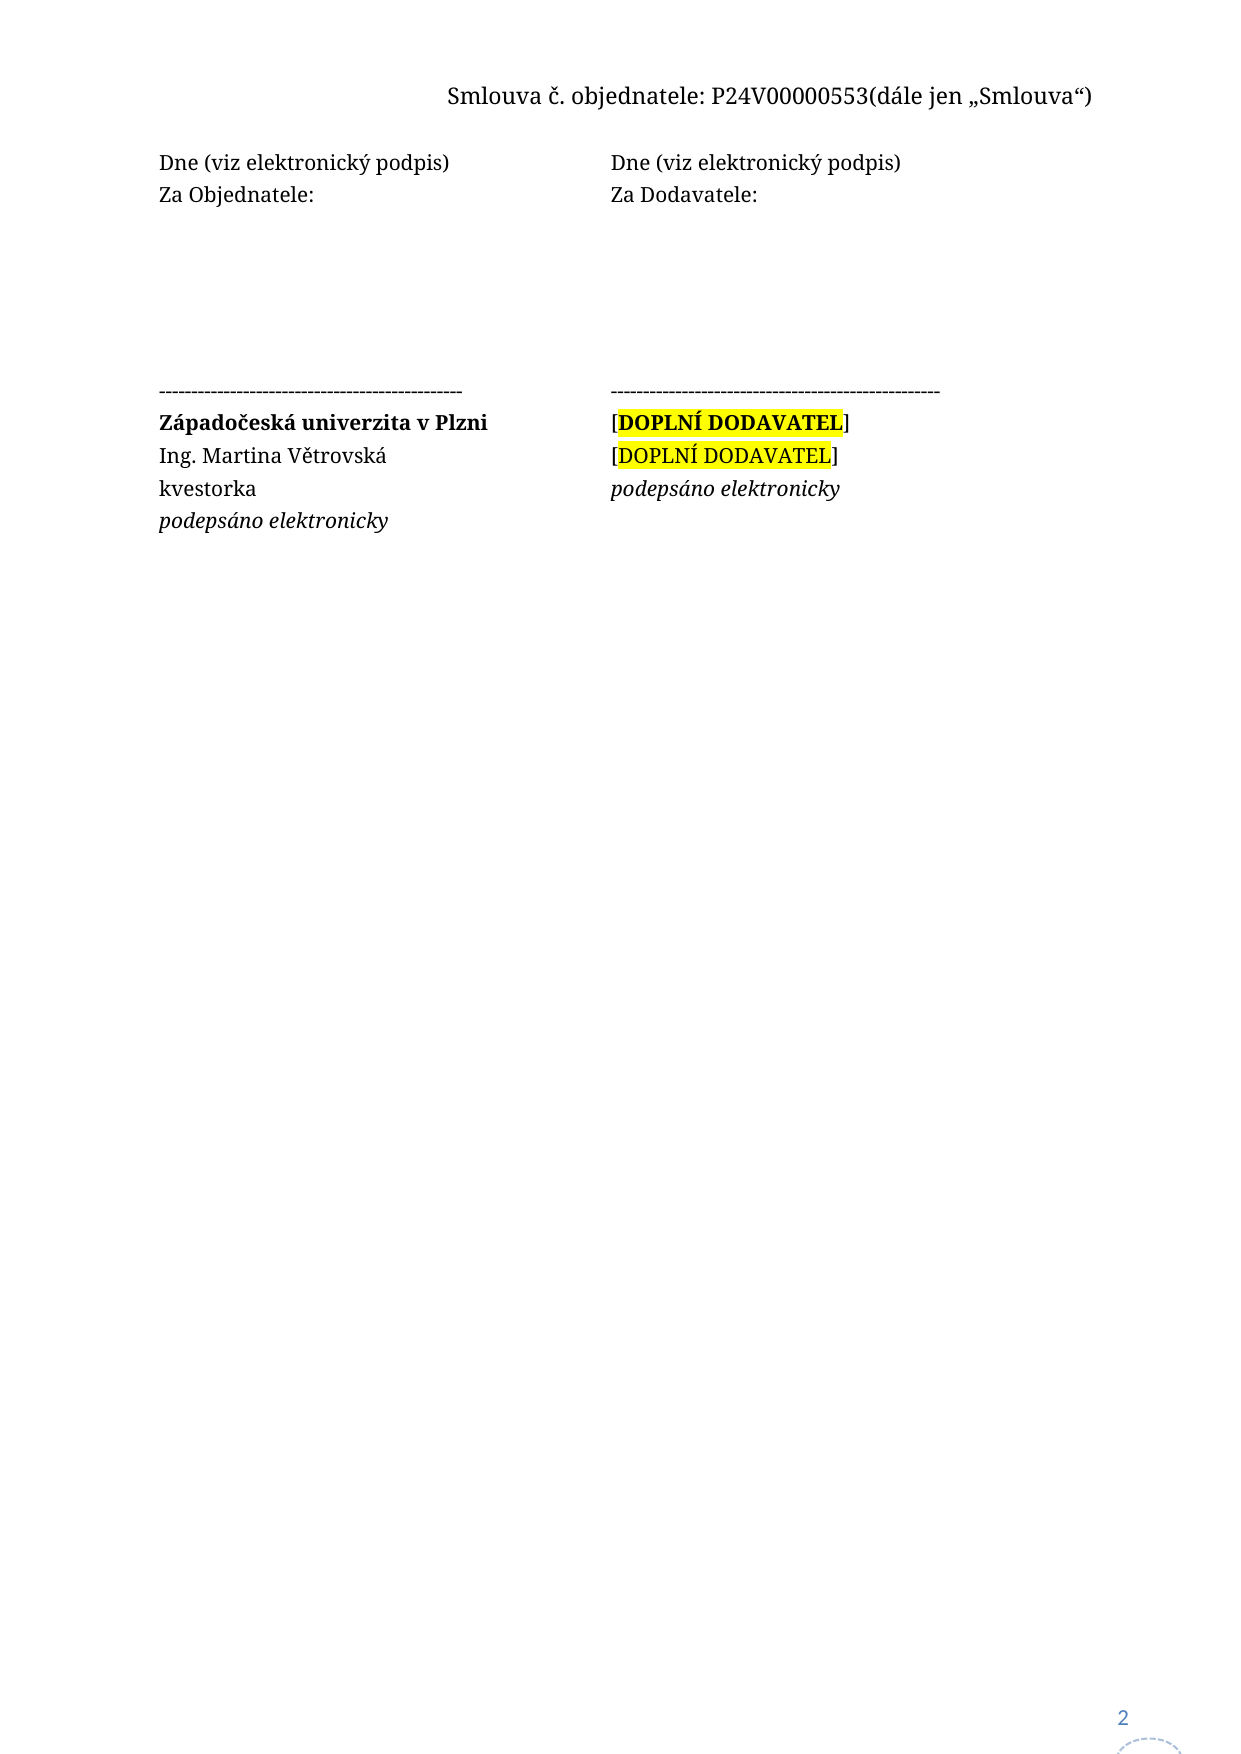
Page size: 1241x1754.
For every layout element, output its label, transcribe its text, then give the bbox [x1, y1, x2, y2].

table_header Dne (viz elektronický podpis) Za Objednatele: ----------------------------------------------- Západočeská univerzita v Plzni Ing. Martina Větrovská kvestorka podepsáno elektronicky [148, 148, 599, 539]
table_header Dne (viz elektronický podpis) Za Dodavatele: --------------------------------------------------- [DOPLNÍ DODAVATEL] [DOPLNÍ DODAVATEL] podepsáno elektronicky [599, 148, 1051, 539]
